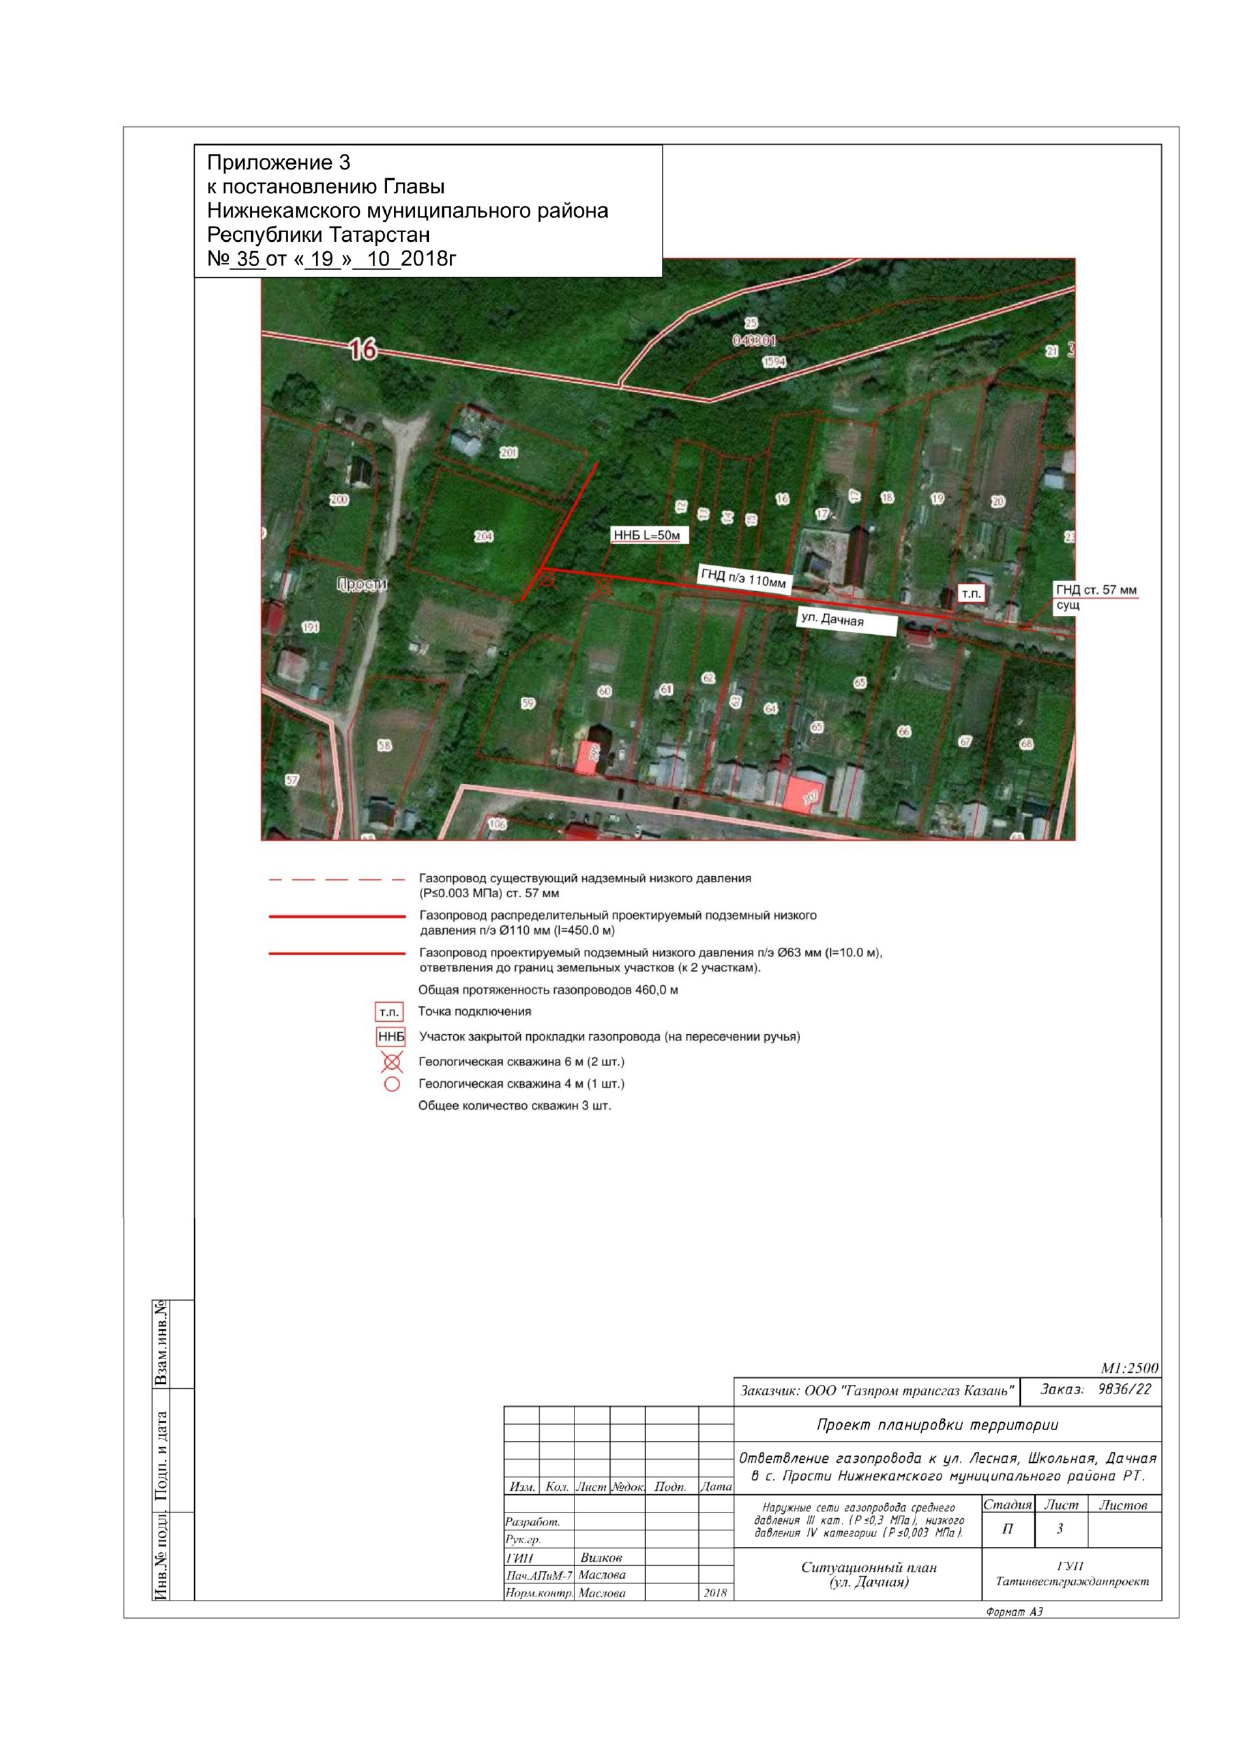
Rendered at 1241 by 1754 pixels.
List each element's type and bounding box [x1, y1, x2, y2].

picture [118, 118, 1182, 1622]
